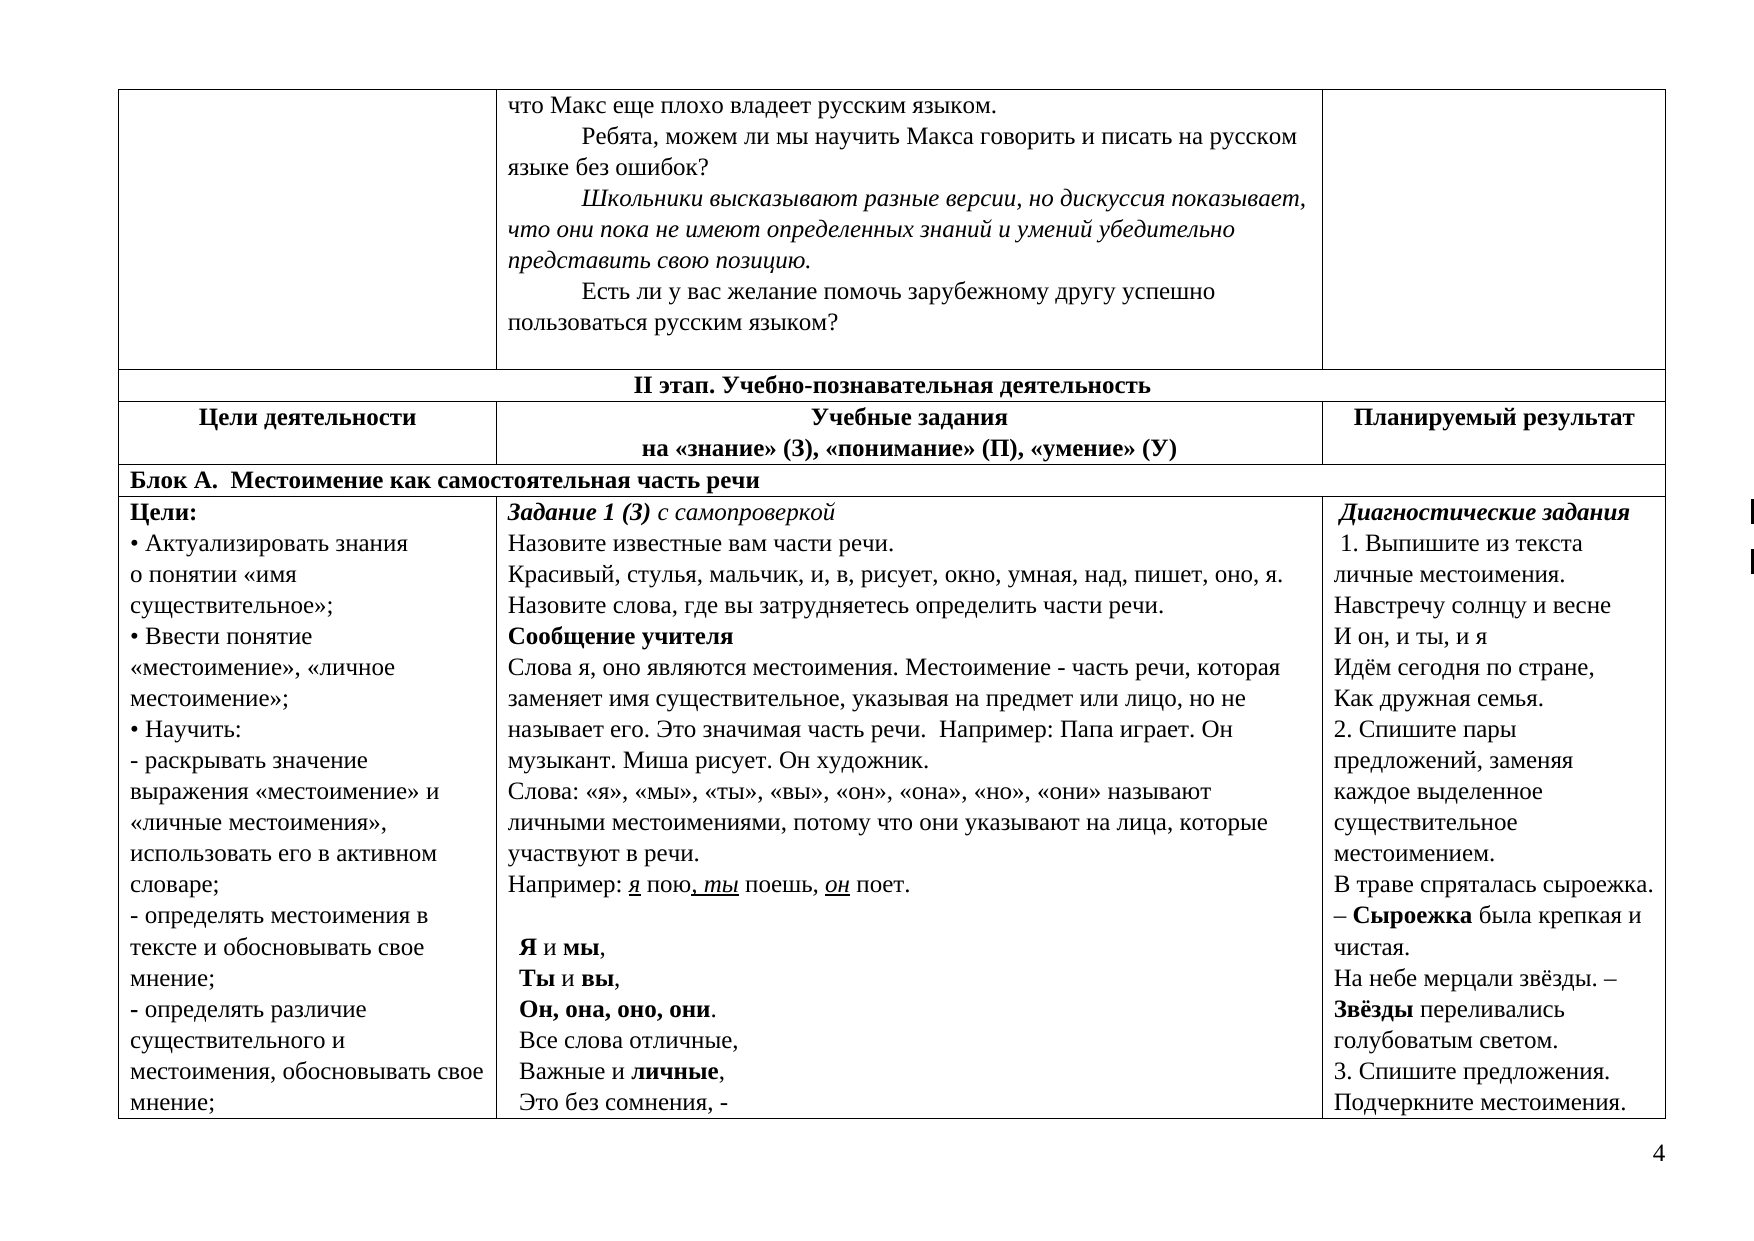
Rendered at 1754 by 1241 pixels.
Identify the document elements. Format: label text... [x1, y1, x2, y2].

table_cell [119, 90, 496, 369]
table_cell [1323, 497, 1665, 1118]
table_cell Цели деятельности [119, 402, 496, 464]
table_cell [119, 497, 496, 1118]
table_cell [497, 90, 1322, 369]
table_cell Планируемый результат [1323, 402, 1665, 464]
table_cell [1323, 90, 1665, 369]
table_cell Учебные задания на «знание» (З), «понимание» (П), «умение» (У) [497, 402, 1322, 464]
table_cell Блок А. Местоимение как самостоятельная часть речи [119, 465, 1665, 496]
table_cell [497, 497, 1322, 1118]
table_cell II этап. Учебно-познавательная деятельность [119, 370, 1665, 401]
